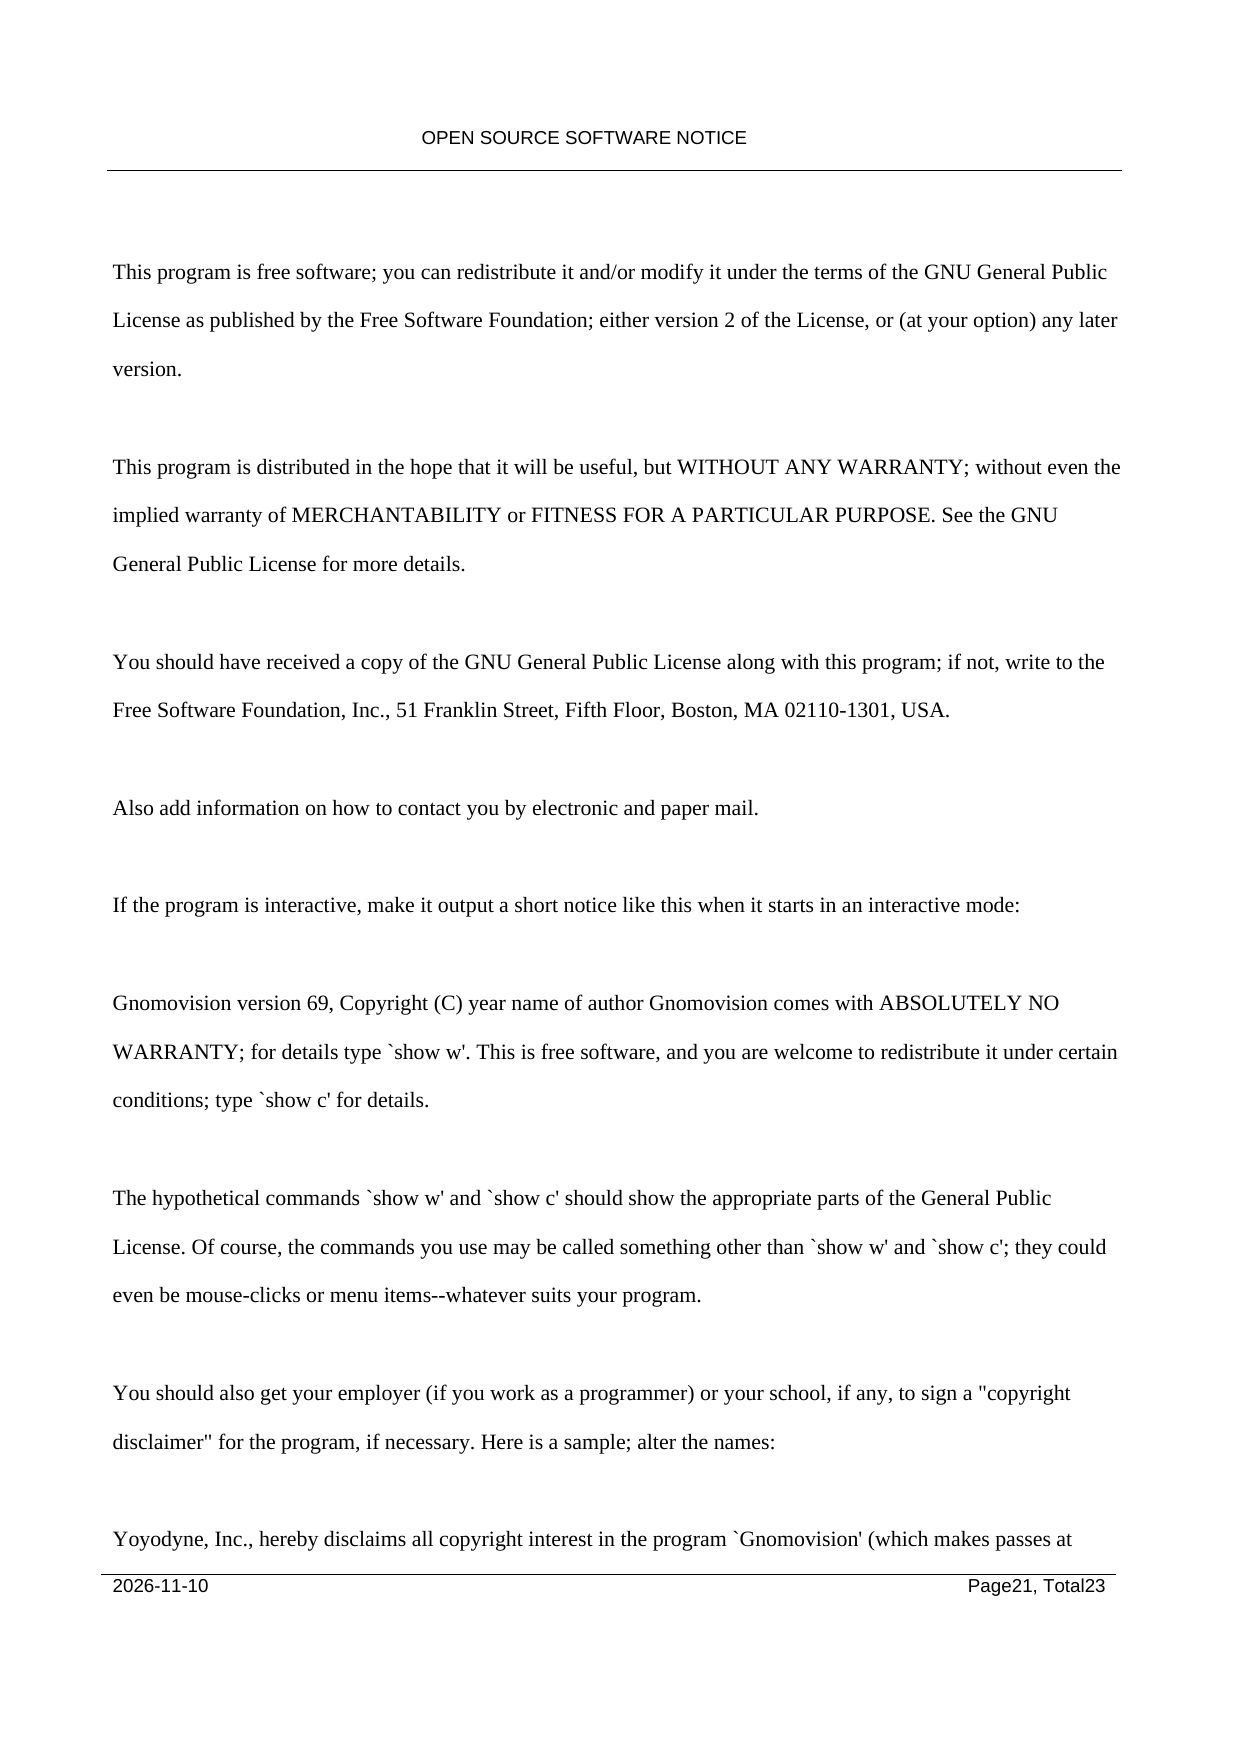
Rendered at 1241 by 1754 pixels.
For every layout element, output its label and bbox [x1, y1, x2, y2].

text [112, 206, 1128, 1555]
